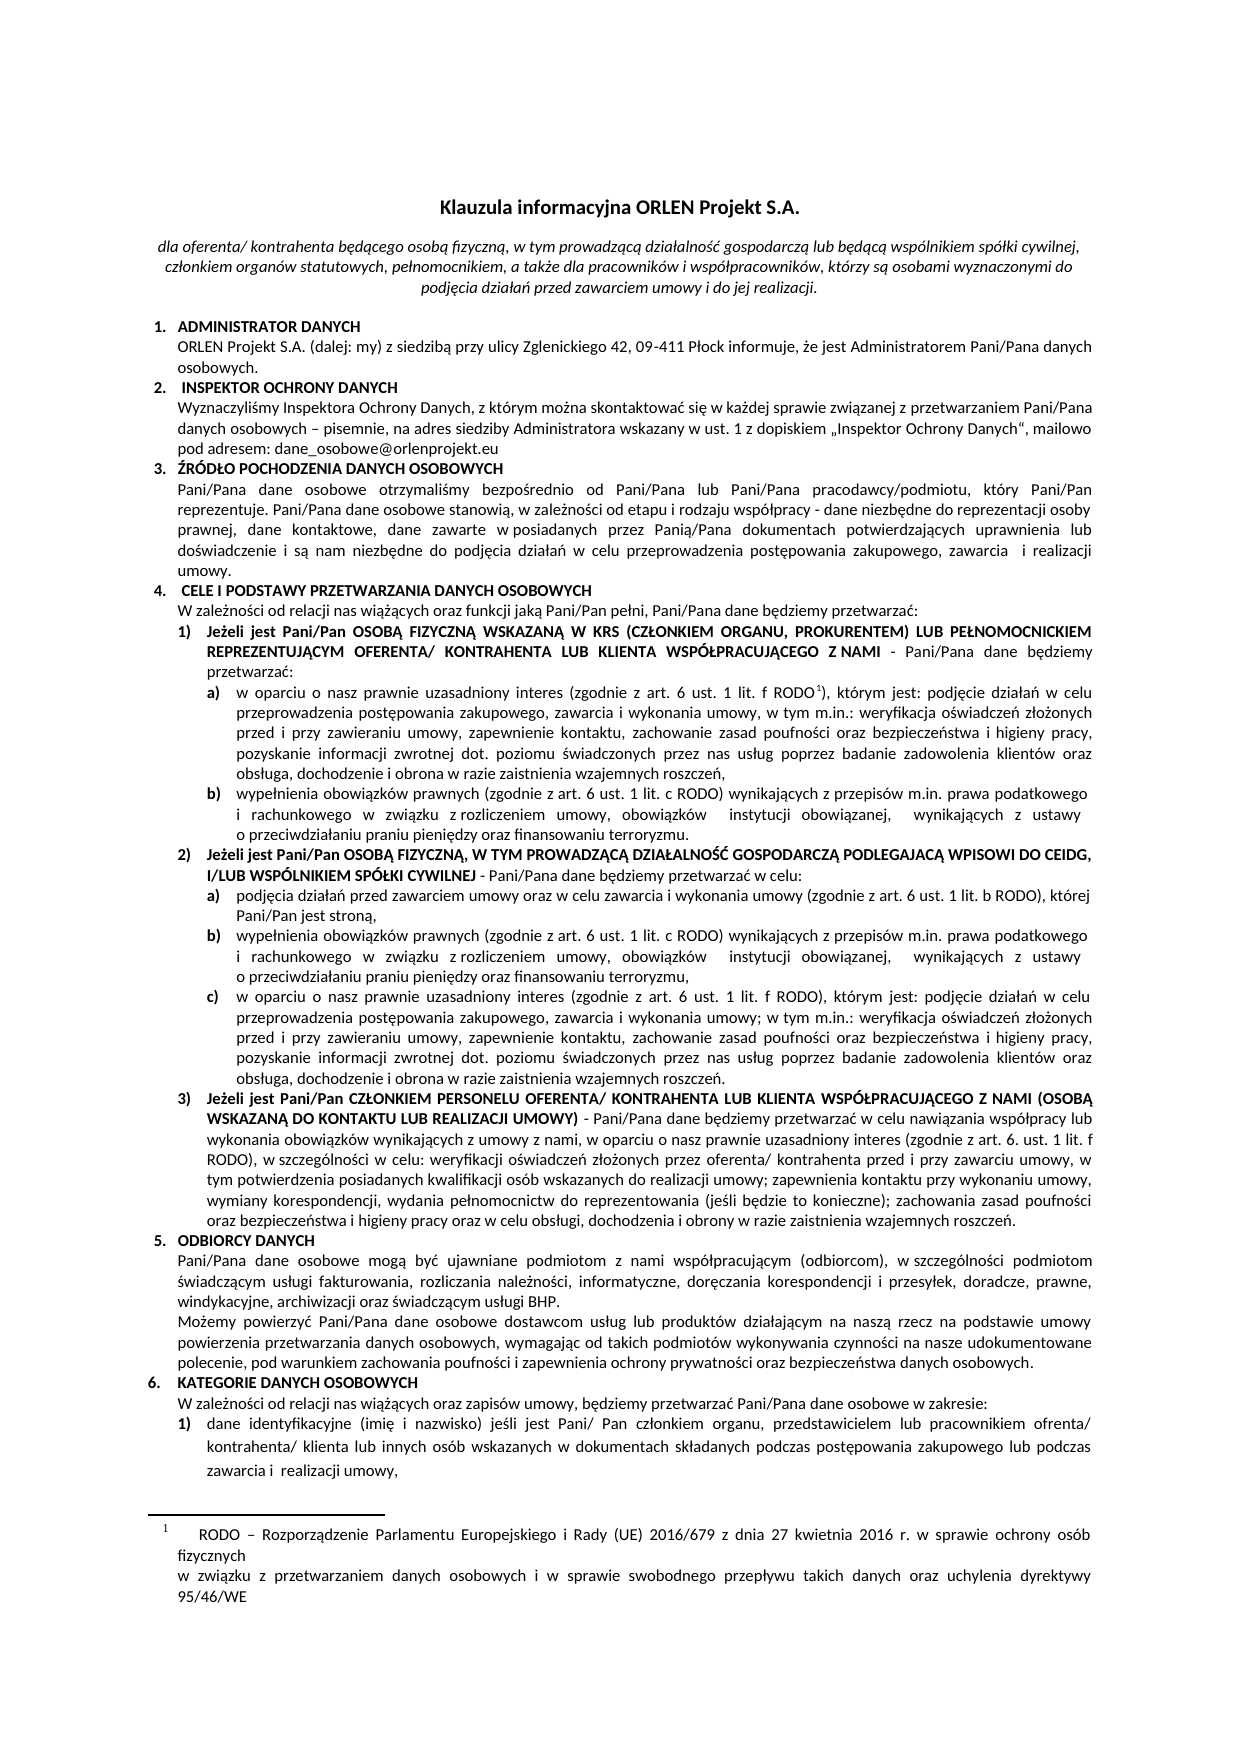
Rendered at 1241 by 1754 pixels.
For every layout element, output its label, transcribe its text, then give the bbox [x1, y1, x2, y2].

text W zależności od relacji nas wiążących oraz funkcji jaką Pani/Pan pełni, Pani/Pana dane będziemy przetwarzać: [177, 601, 1093, 621]
list Jeżeli jest Pani/Pan CZŁONKIEM PERSONELU OFERENTA/ KONTRAHENTA LUB KLIENTA WSPÓŁPRACUJĄCEGO Z NAMI (OSOBĄ WSKAZANĄ DO KONTAKTU LUB REALIZACJI UMOWY) - Pani/Pana dane będziemy przetwarzać w celu nawiązania współpracy lub wykonania obowiązków wynikających z umowy z nami, w oparciu o nasz prawnie uzasadniony interes (zgodnie z art. 6. ust. 1 lit. f RODO), w szczególności w celu: weryfikacji oświadczeń złożonych przez oferenta/ kontrahenta przed i przy zawarciu umowy, w tym potwierdzenia posiadanych kwalifikacji osób wskazanych do realizacji umowy; zapewnienia kontaktu przy wykonaniu umowy, wymiany korespondencji, wydania pełnomocnictw do reprezentowania (jeśli będzie to konieczne); zachowania zasad poufności oraz bezpieczeństwa i higieny pracy oraz w celu obsługi, dochodzenia i obrony w razie zaistnienia wzajemnych roszczeń. [177, 1088, 1093, 1230]
list Jeżeli jest Pani/Pan OSOBĄ FIZYCZNĄ WSKAZANĄ W KRS (CZŁONKIEM ORGANU, PROKURENTEM) LUB PEŁNOMOCNICKIEM REPREZENTUJĄCYM OFERENTA/ KONTRAHENTA LUB KLIENTA WSPÓŁPRACUJĄCEGO Z NAMI - Pani/Pana dane będziemy przetwarzać: [177, 621, 1093, 682]
text dla oferenta/ kontrahenta będącego osobą fizyczną, w tym prowadzącą działalność gospodarczą lub będącą wspólnikiem spółki cywilnej, członkiem organów statutowych, pełnomocnikiem, a także dla pracowników i współpracowników, którzy są osobami wyznaczonymi do podjęcia działań przed zawarciem umowy i do jej realizacji. [148, 236, 1093, 297]
text ORLEN Projekt S.A. (dalej: my) z siedzibą przy ulicy Zglenickiego 42, 09-411 Płock informuje, że jest Administratorem Pani/Pana danych osobowych. [177, 337, 1093, 377]
text Klauzula informacyjna ORLEN Projekt S.A. [148, 194, 1093, 219]
list ŹRÓDŁO POCHODZENIA DANYCH OSOBOWYCH [153, 458, 1093, 479]
list ADMINISTRATOR DANYCH [153, 316, 1093, 337]
list CELE I PODSTAWY PRZETWARZANIA DANYCH OSOBOWYCH [153, 580, 1093, 601]
list Jeżeli jest Pani/Pan OSOBĄ FIZYCZNĄ, W TYM PROWADZĄCĄ DZIAŁALNOŚĆ GOSPODARCZĄ PODLEGAJACĄ WPISOWI DO CEIDG, I/LUB WSPÓLNIKIEM SPÓŁKI CYWILNEJ - Pani/Pana dane będziemy przetwarzać w celu: [177, 844, 1093, 885]
list W zależności od relacji nas wiążących oraz zapisów umowy, będziemy przetwarzać Pani/Pana dane osobowe w zakresie: [177, 1393, 1093, 1413]
list INSPEKTOR OCHRONY DANYCH [153, 377, 1093, 398]
list podjęcia działań przed zawarciem umowy oraz w celu zawarcia i wykonania umowy (zgodnie z art. 6 ust. 1 lit. b RODO), której Pani/Pan jest stroną, [207, 885, 1093, 926]
list dane identyfikacyjne (imię i nazwisko) jeśli jest Pani/ Pan członkiem organu, przedstawicielem lub pracownikiem ofrenta/ kontrahenta/ klienta lub innych osób wskazanych w dokumentach składanych podczas postępowania zakupowego lub podczas zawarcia i realizacji umowy, [177, 1413, 1093, 1480]
list ODBIORCY DANYCH [153, 1230, 1093, 1251]
list w oparciu o nasz prawnie uzasadniony interes (zgodnie z art. 6 ust. 1 lit. f RODO), którym jest: podjęcie działań w celu przeprowadzenia postępowania zakupowego, zawarcia i wykonania umowy, w tym m.in.: weryfikacja oświadczeń złożonych przed i przy zawieraniu umowy, zapewnienie kontaktu, zachowanie zasad poufności oraz bezpieczeństwa i higieny pracy, pozyskanie informacji zwrotnej dot. poziomu świadczonych przez nas usług poprzez badanie zadowolenia klientów oraz obsługa, dochodzenie i obrona w razie zaistnienia wzajemnych roszczeń, [207, 682, 1093, 783]
text Pani/Pana dane osobowe mogą być ujawniane podmiotom z nami współpracującym (odbiorcom), w szczególności podmiotom świadczącym usługi fakturowania, rozliczania należności, informatyczne, doręczania korespondencji i przesyłek, doradcze, prawne, windykacyjne, archiwizacji oraz świadczącym usługi BHP. [177, 1251, 1093, 1312]
list KATEGORIE DANYCH OSOBOWYCH [148, 1373, 1093, 1393]
text Wyznaczyliśmy Inspektora Ochrony Danych, z którym można skontaktować się w każdej sprawie związanej z przetwarzaniem Pani/Pana danych osobowych – pisemnie, na adres siedziby Administratora wskazany w ust. 1 z dopiskiem „Inspektor Ochrony Danych“, mailowo pod adresem: dane_osobowe@orlenprojekt.eu [177, 398, 1093, 458]
list w oparciu o nasz prawnie uzasadniony interes (zgodnie z art. 6 ust. 1 lit. f RODO), którym jest: podjęcie działań w celu przeprowadzenia postępowania zakupowego, zawarcia i wykonania umowy; w tym m.in.: weryfikacja oświadczeń złożonych przed i przy zawieraniu umowy, zapewnienie kontaktu, zachowanie zasad poufności oraz bezpieczeństwa i higieny pracy, pozyskanie informacji zwrotnej dot. poziomu świadczonych przez nas usług poprzez badanie zadowolenia klientów oraz obsługa, dochodzenie i obrona w razie zaistnienia wzajemnych roszczeń. [207, 987, 1093, 1088]
text Pani/Pana dane osobowe otrzymaliśmy bezpośrednio od Pani/Pana lub Pani/Pana pracodawcy/podmiotu, który Pani/Pan reprezentuje. Pani/Pana dane osobowe stanowią, w zależności od etapu i rodzaju współpracy - dane niezbędne do reprezentacji osoby prawnej, dane kontaktowe, dane zawarte w posiadanych przez Panią/Pana dokumentach potwierdzających uprawnienia lub doświadczenie i są nam niezbędne do podjęcia działań w celu przeprowadzenia postępowania zakupowego, zawarcia i realizacji umowy. [177, 479, 1093, 580]
list wypełnienia obowiązków prawnych (zgodnie z art. 6 ust. 1 lit. c RODO) wynikających z przepisów m.in. prawa podatkowego i rachunkowego w związku z rozliczeniem umowy, obowiązków instytucji obowiązanej, wynikających z ustawy o przeciwdziałaniu praniu pieniędzy oraz finansowaniu terroryzmu, [207, 926, 1093, 987]
list wypełnienia obowiązków prawnych (zgodnie z art. 6 ust. 1 lit. c RODO) wynikających z przepisów m.in. prawa podatkowego i rachunkowego w związku z rozliczeniem umowy, obowiązków instytucji obowiązanej, wynikających z ustawy o przeciwdziałaniu praniu pieniędzy oraz finansowaniu terroryzmu. [207, 783, 1093, 844]
text Możemy powierzyć Pani/Pana dane osobowe dostawcom usług lub produktów działającym na naszą rzecz na podstawie umowy powierzenia przetwarzania danych osobowych, wymagając od takich podmiotów wykonywania czynności na nasze udokumentowane polecenie, pod warunkiem zachowania poufności i zapewnienia ochrony prywatności oraz bezpieczeństwa danych osobowych. [177, 1312, 1093, 1373]
